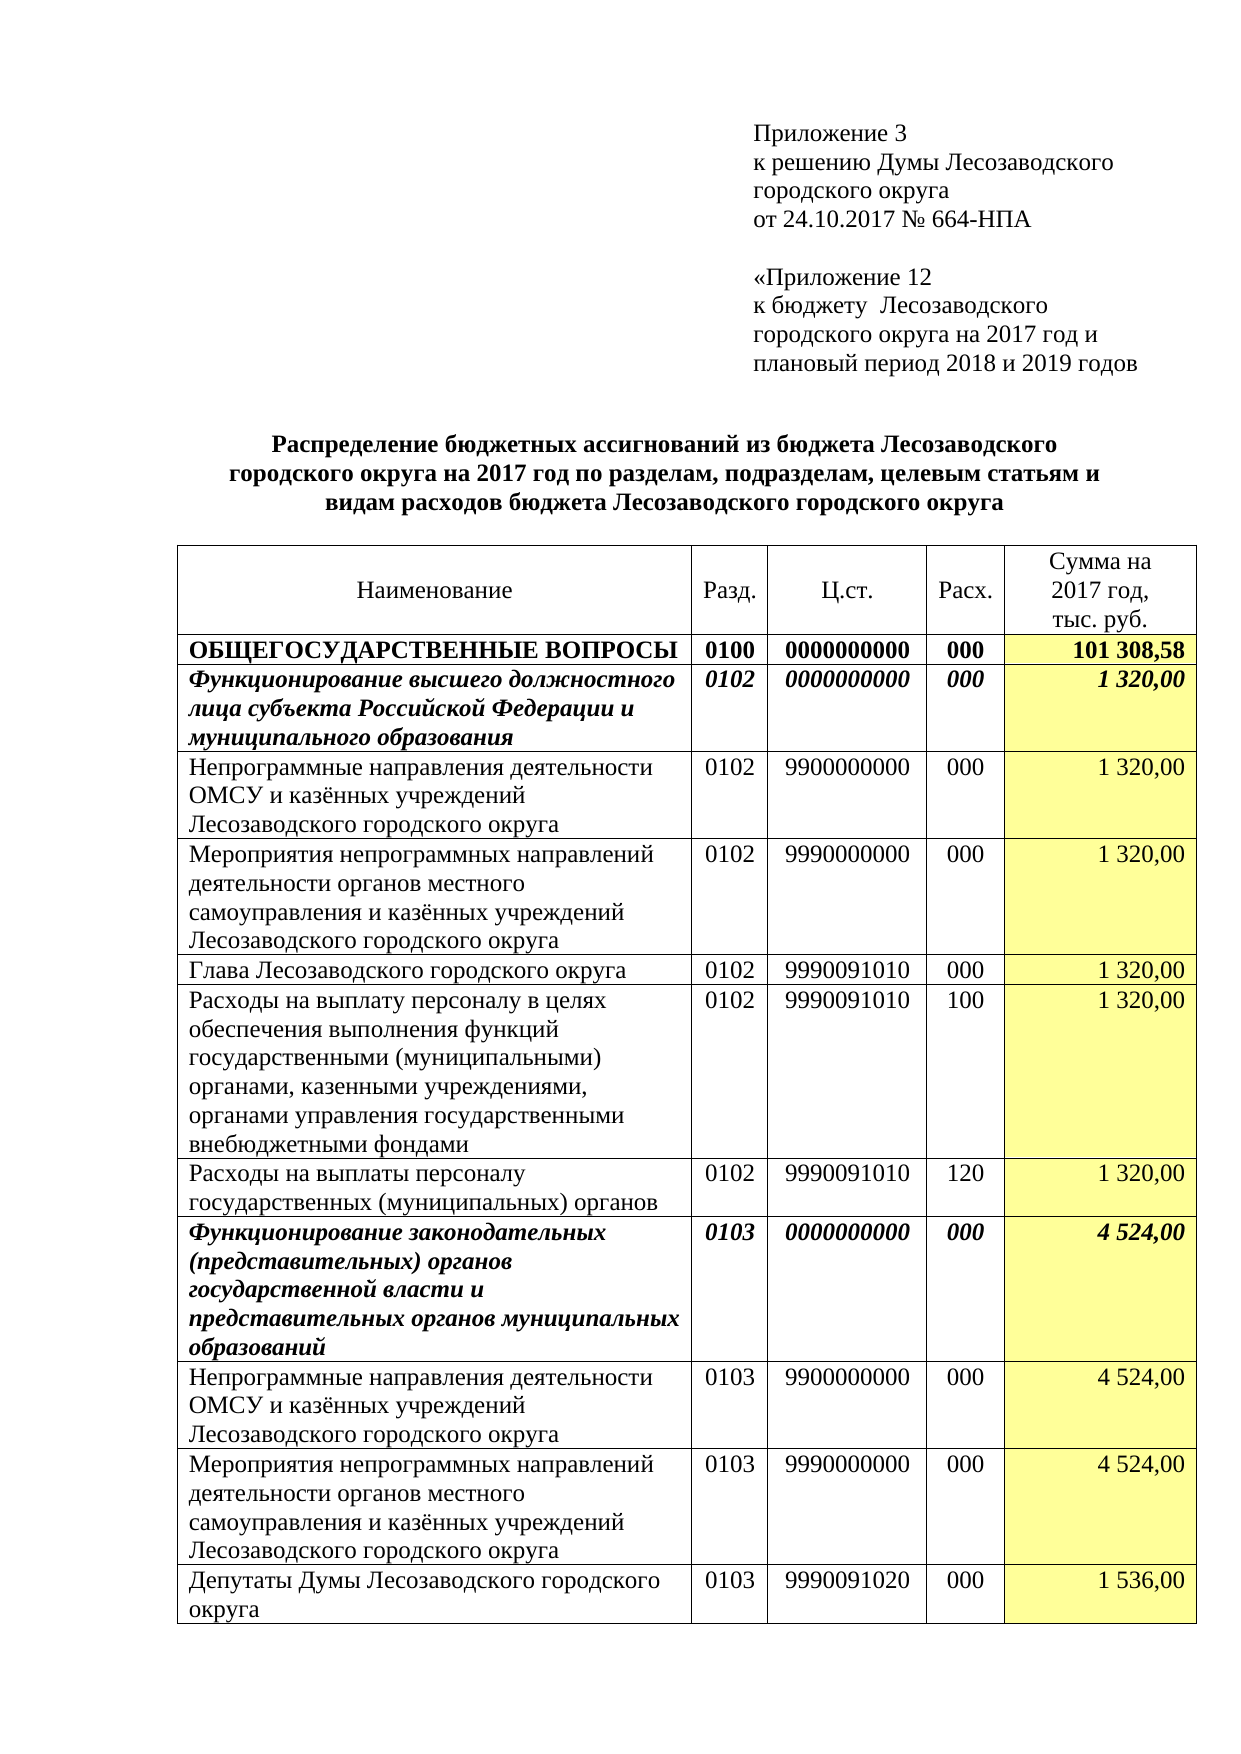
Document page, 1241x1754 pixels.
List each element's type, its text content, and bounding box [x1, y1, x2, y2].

table_cell Непрограммные направления деятельности ОМСУ и казённых учреждений Лесозаводского городского округа [178, 752, 691, 838]
table_cell 000 [927, 955, 1004, 984]
table_cell Мероприятия непрограммных направлений деятельности органов местного самоуправления и казённых учреждений Лесозаводского городского округа [178, 839, 691, 954]
table_header Наименование [178, 546, 691, 634]
text городского округа на 2017 год по разделам, подразделам, целевым статьям и [177, 458, 1152, 487]
table_cell 0102 [692, 1159, 767, 1216]
table_cell 9990091010 [768, 1159, 926, 1216]
table_cell 1 320,00 [1005, 839, 1196, 954]
table_cell 0103 [692, 1362, 767, 1448]
table_cell 1 536,00 [1005, 1565, 1196, 1623]
text Приложение 3 [753, 118, 1152, 147]
table_cell 4 524,00 [1005, 1362, 1196, 1448]
table_cell 0102 [692, 955, 767, 984]
text к решению Думы Лесозаводского [753, 147, 1152, 176]
table_cell 1 320,00 [1005, 752, 1196, 838]
text от 24.10.2017 № 664-НПА [753, 204, 1152, 233]
table_cell 1 320,00 [1005, 955, 1196, 984]
table_cell ОБЩЕГОСУДАРСТВЕННЫЕ ВОПРОСЫ [178, 635, 691, 663]
table_cell Депутаты Думы Лесозаводского городского округа [178, 1565, 691, 1623]
table_cell 0102 [692, 839, 767, 954]
table_cell 000 [927, 1217, 1004, 1361]
table_cell 9900000000 [768, 1362, 926, 1448]
text видам расходов бюджета Лесозаводского городского округа [177, 487, 1152, 516]
table_cell Глава Лесозаводского городского округа [178, 955, 691, 984]
table_cell 101 308,58 [1005, 635, 1196, 663]
table_cell 000 [927, 635, 1004, 663]
table_cell 0103 [692, 1449, 767, 1564]
table_cell 000 [927, 1449, 1004, 1564]
text городского округа [753, 176, 1152, 204]
table_cell 000 [927, 752, 1004, 838]
table_cell 9900000000 [768, 752, 926, 838]
table_cell 9990000000 [768, 1449, 926, 1564]
table_cell 0000000000 [768, 665, 926, 751]
text «Приложение 12 [753, 262, 1152, 291]
table_cell 4 524,00 [1005, 1449, 1196, 1564]
table_cell 9990000000 [768, 839, 926, 954]
table_cell 1 320,00 [1005, 665, 1196, 751]
table_cell 0103 [692, 1217, 767, 1361]
table_header Ц.ст. [768, 546, 926, 634]
text городского округа на 2017 год и [753, 319, 1152, 348]
table_cell 100 [927, 985, 1004, 1157]
table_cell 9990091010 [768, 985, 926, 1157]
table_cell 9990091010 [768, 955, 926, 984]
text к бюджету Лесозаводского [753, 291, 1152, 319]
table_cell 0102 [692, 985, 767, 1157]
table_cell 120 [927, 1159, 1004, 1216]
table_cell Расходы на выплату персоналу в целях обеспечения выполнения функций государственными (муниципальными) органами, казенными учреждениями, органами управления государственными внебюджетными фондами [178, 985, 691, 1157]
table_cell 0100 [692, 635, 767, 663]
table_cell Мероприятия непрограммных направлений деятельности органов местного самоуправления и казённых учреждений Лесозаводского городского округа [178, 1449, 691, 1564]
table_header Расх. [927, 546, 1004, 634]
table_cell 000 [927, 665, 1004, 751]
table_cell 1 320,00 [1005, 1159, 1196, 1216]
text плановый период 2018 и 2019 годов [723, 348, 1152, 377]
table_cell 0000000000 [768, 1217, 926, 1361]
text Распределение бюджетных ассигнований из бюджета Лесозаводского [177, 429, 1152, 458]
table_cell 0102 [692, 665, 767, 751]
table_header Разд. [692, 546, 767, 634]
table_cell Функционирование высшего должностного лица субъекта Российской Федерации и муниципального образования [178, 665, 691, 751]
table_cell 0000000000 [768, 635, 926, 663]
table_cell 0103 [692, 1565, 767, 1623]
table_cell 4 524,00 [1005, 1217, 1196, 1361]
table_cell 9990091020 [768, 1565, 926, 1623]
table_cell 000 [927, 839, 1004, 954]
table_cell Непрограммные направления деятельности ОМСУ и казённых учреждений Лесозаводского городского округа [178, 1362, 691, 1448]
table_cell 1 320,00 [1005, 985, 1196, 1157]
table_cell Расходы на выплаты персоналу государственных (муниципальных) органов [178, 1159, 691, 1216]
table_header Сумма на 2017 год, тыс. руб. [1005, 546, 1196, 634]
table_cell 000 [927, 1362, 1004, 1448]
table_cell 0102 [692, 752, 767, 838]
table_cell Функционирование законодательных (представительных) органов государственной власти и представительных органов муниципальных образований [178, 1217, 691, 1361]
table_cell 000 [927, 1565, 1004, 1623]
